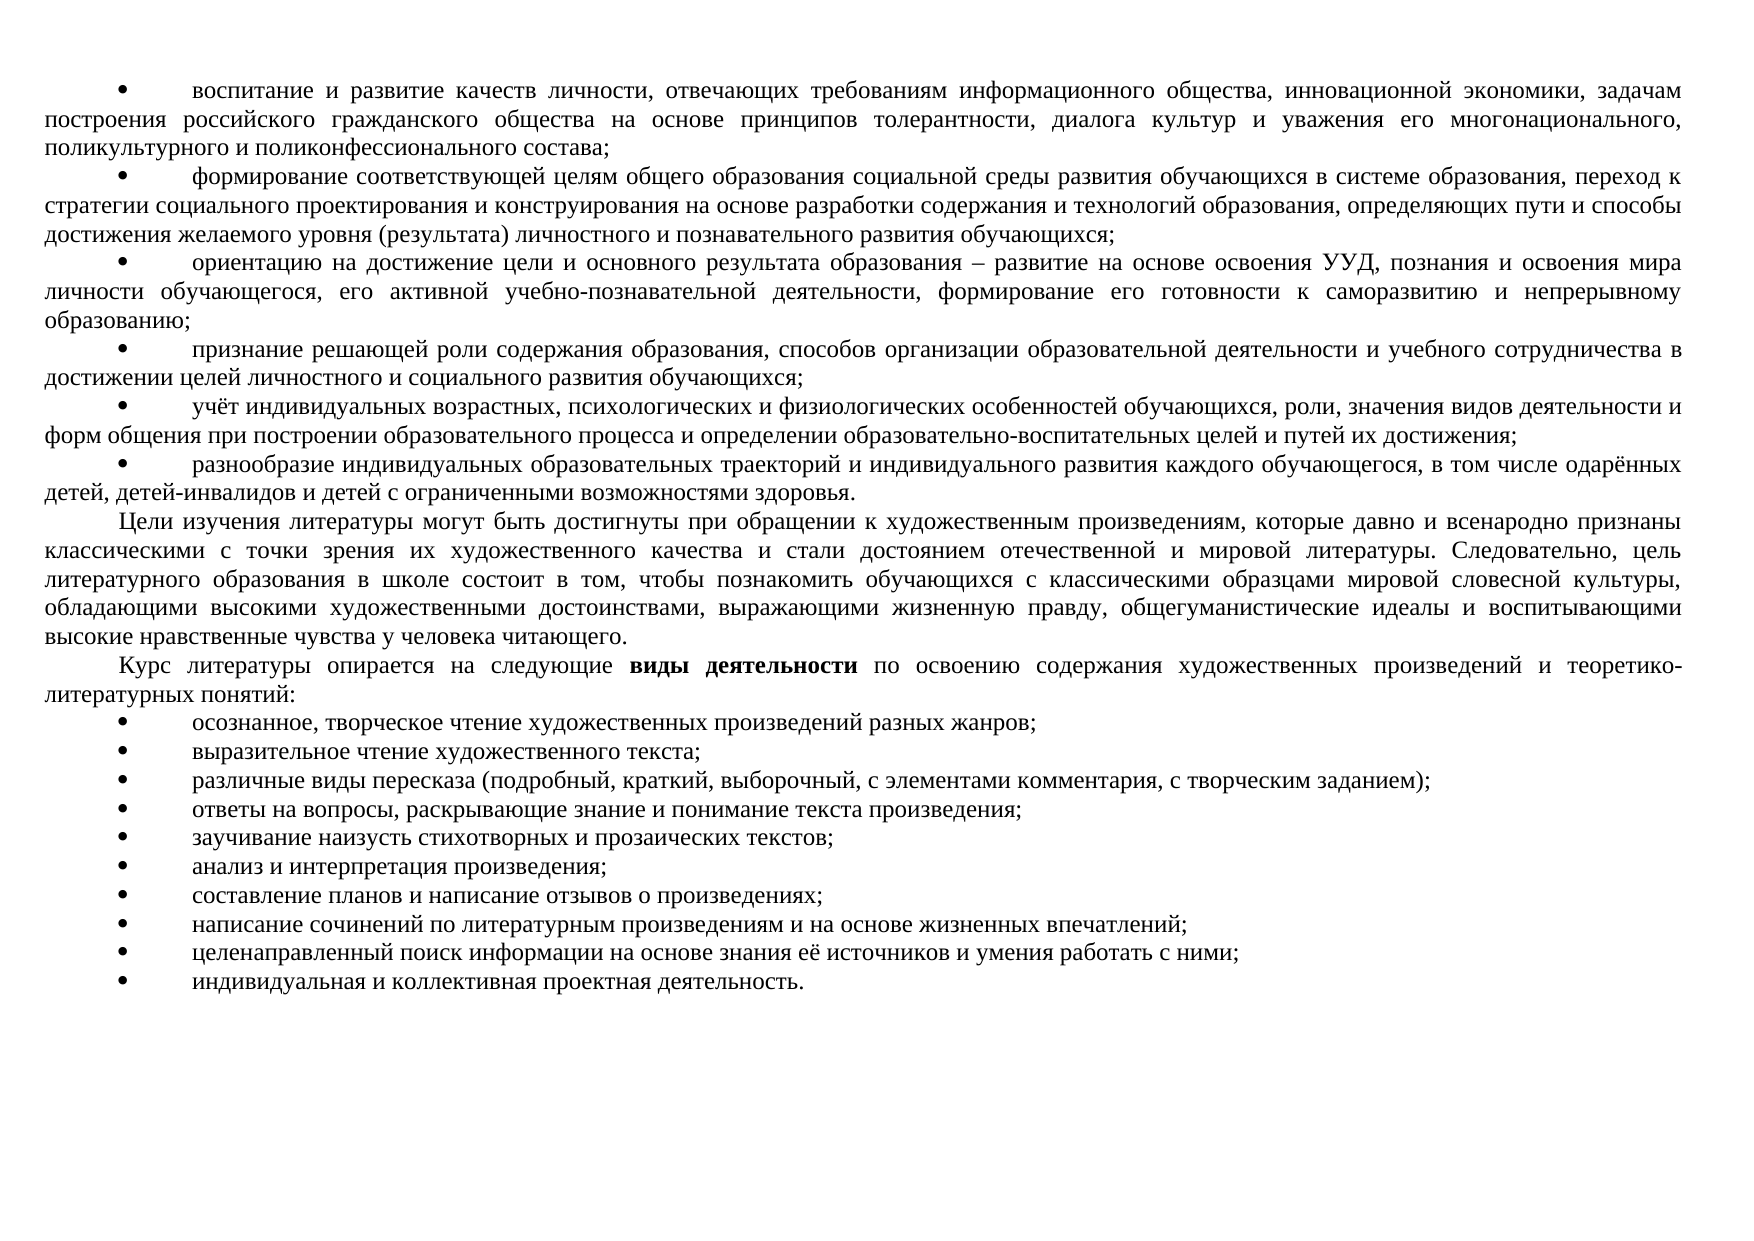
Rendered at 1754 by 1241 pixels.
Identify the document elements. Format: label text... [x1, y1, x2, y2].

list написание сочинений по литературным произведениям и на основе жизненных впечатлений; [44, 909, 1683, 937]
list заучивание наизусть стихотворных и прозаических текстов; [44, 822, 1683, 851]
list анализ и интерпретация произведения; [44, 851, 1683, 880]
list индивидуальная и коллективная проектная деятельность. [44, 966, 1683, 995]
list ориентацию на достижение цели и основного результата образования – развитие на основе освоения УУД, познания и освоения мира личности обучающегося, его активной учебно-познавательной деятельности, формирование его готовности к саморазвитию и непрерывному образованию; [44, 247, 1683, 334]
list осознанное, творческое чтение художественных произведений разных жанров; [44, 707, 1683, 736]
list ответы на вопросы, раскрывающие знание и понимание текста произведения; [44, 794, 1683, 822]
list различные виды пересказа (подробный, краткий, выборочный, с элементами комментария, с творческим заданием); [44, 765, 1683, 794]
list составление планов и написание отзывов о произведениях; [44, 880, 1683, 909]
list выразительное чтение художественного текста; [44, 736, 1683, 765]
list формирование соответствующей целям общего образования социальной среды развития обучающихся в системе образования, переход к стратегии социального проектирования и конструирования на основе разработки содержания и технологий образования, определяющих пути и способы достижения желаемого уровня (результата) личностного и познавательного развития обучающихся; [44, 161, 1683, 247]
list признание решающей роли содержания образования, способов организации образовательной деятельности и учебного сотрудничества в достижении целей личностного и социального развития обучающихся; [44, 334, 1683, 391]
list целенаправленный поиск информации на основе знания её источников и умения работать с ними; [44, 937, 1683, 966]
text Цели изучения литературы могут быть достигнуты при обращении к художественным произведениям, которые давно и всенародно признаны классическими с точки зрения их художественного качества и стали достоянием отечественной и мировой литературы. Следовательно, цель литературного образования в школе состоит в том, чтобы познакомить обучающихся с классическими образцами мировой словесной культуры, обладающими высокими художественными достоинствами, выражающими жизненную правду, общегуманистические идеалы и воспитывающими высокие нравственные чувства у человека читающего. [44, 506, 1683, 650]
text Курс литературы опирается на следующие виды деятельности по освоению содержания художественных произведений и теоретико-литературных понятий: [44, 650, 1683, 707]
list учёт индивидуальных возрастных, психологических и физиологических особенностей обучающихся, роли, значения видов деятельности и форм общения при построении образовательного процесса и определении образовательно-воспитательных целей и путей их достижения; [44, 391, 1683, 449]
list воспитание и развитие качеств личности, отвечающих требованиям информационного общества, инновационной экономики, задачам построения российского гражданского общества на основе принципов толерантности, диалога культур и уважения его многонационального, поликультурного и поликонфессионального состава; [44, 75, 1683, 161]
list разнообразие индивидуальных образовательных траекторий и индивидуального развития каждого обучающегося, в том числе одарённых детей, детей-инвалидов и детей с ограниченными возможностями здоровья. [44, 449, 1683, 506]
